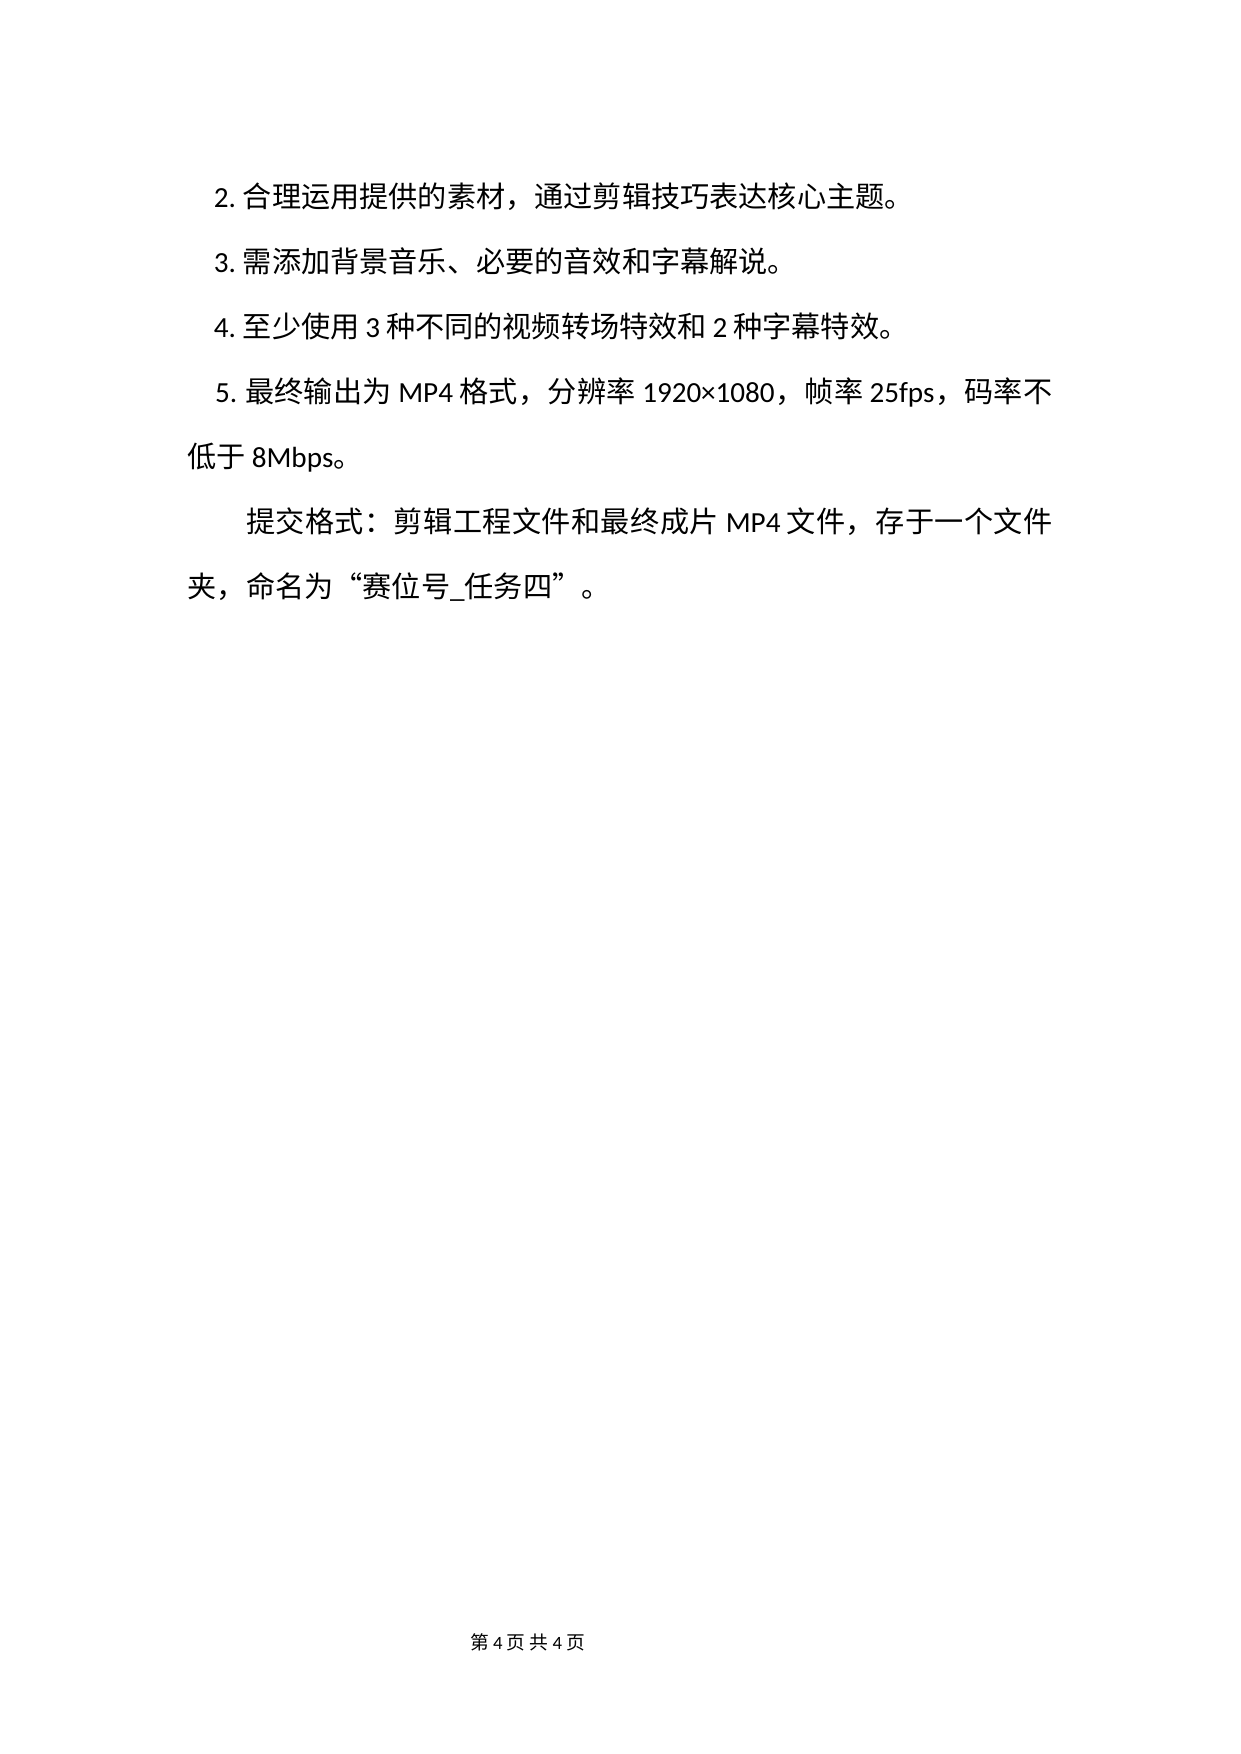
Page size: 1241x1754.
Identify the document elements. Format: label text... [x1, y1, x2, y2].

text 5. 最终输出为MP4格式，分辨率1920×1080，帧率25fps，码率不低于8Mbps。 [187, 357, 1053, 487]
text 3. 需添加背景音乐、必要的音效和字幕解说。 [187, 227, 1053, 292]
text 4. 至少使用3种不同的视频转场特效和2种字幕特效。 [187, 292, 1053, 357]
text 提交格式：剪辑工程文件和最终成片MP4文件，存于一个文件夹，命名为“赛位号_任务四”。 [187, 487, 1053, 617]
text 2. 合理运用提供的素材，通过剪辑技巧表达核心主题。 [187, 162, 1053, 227]
